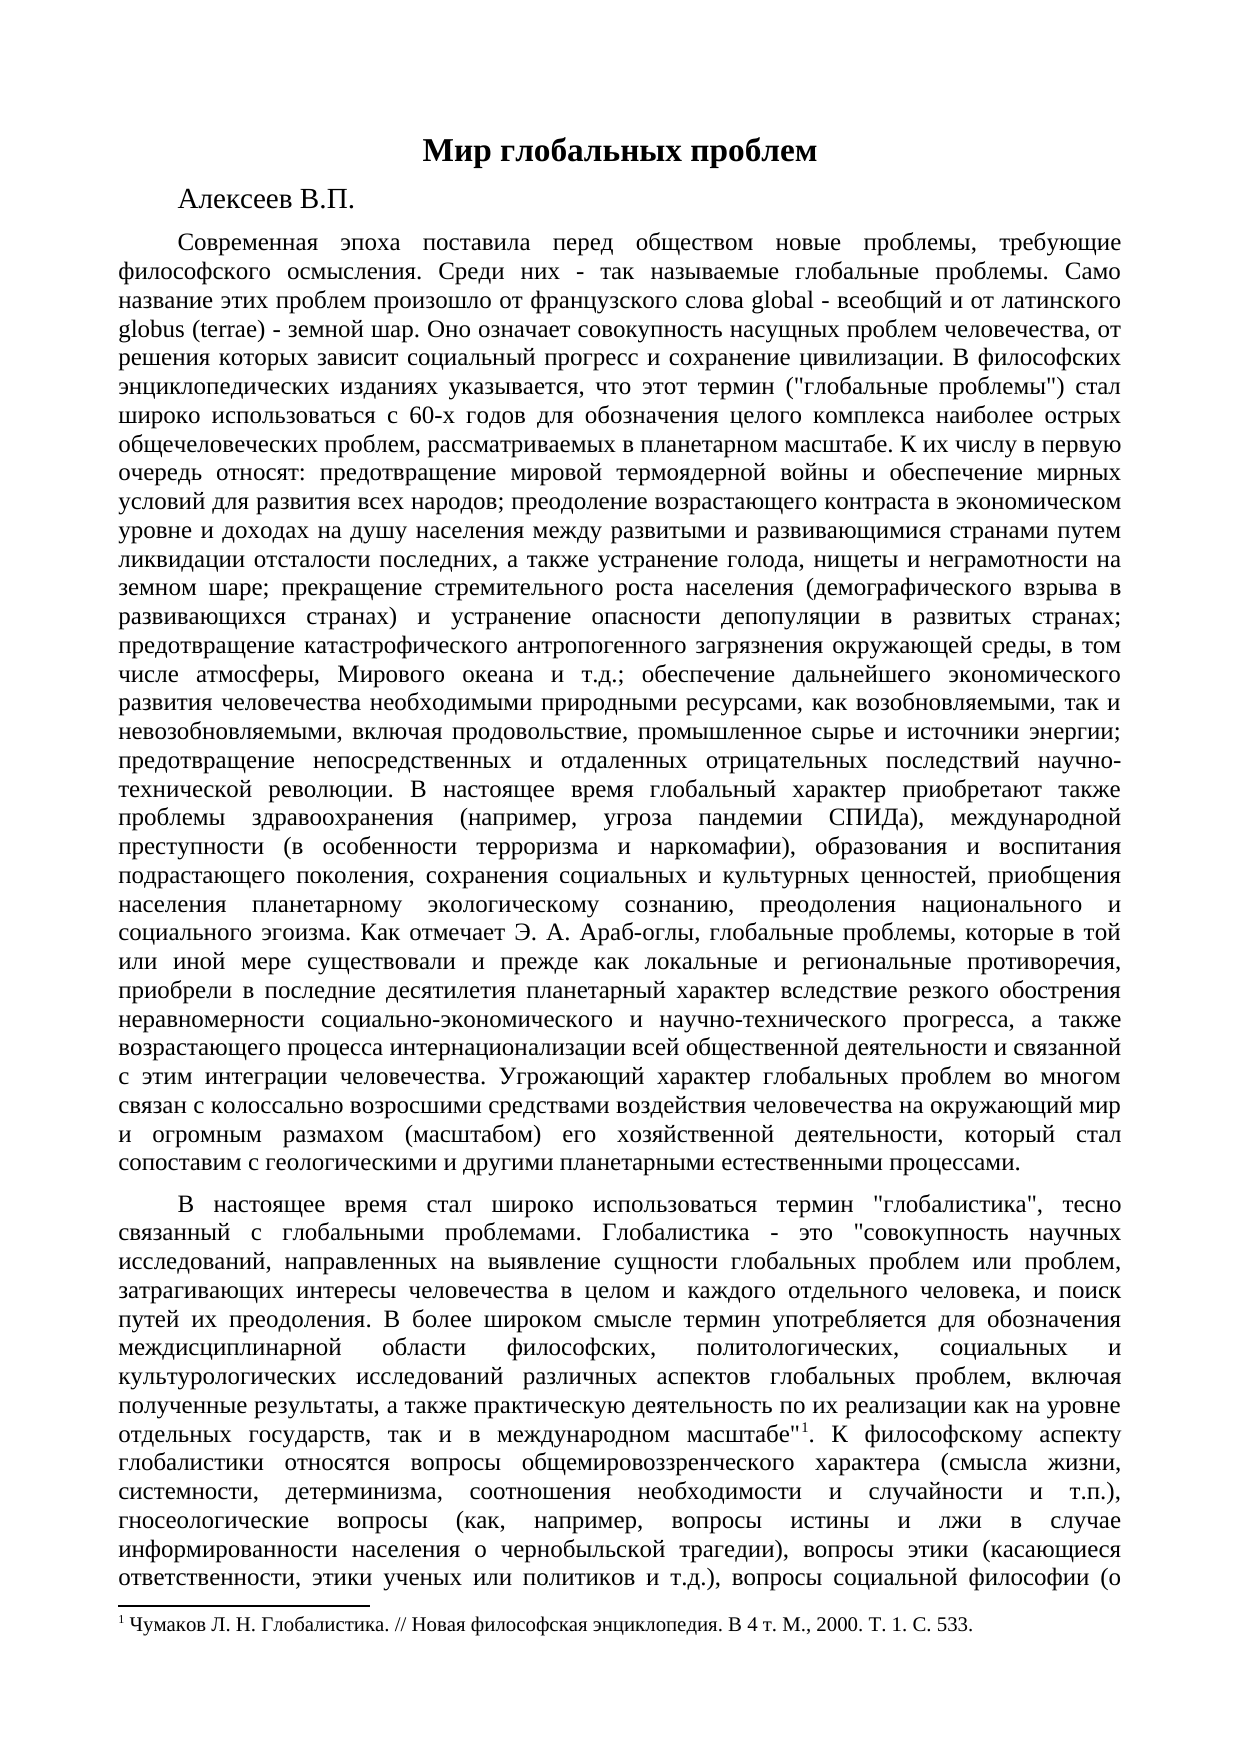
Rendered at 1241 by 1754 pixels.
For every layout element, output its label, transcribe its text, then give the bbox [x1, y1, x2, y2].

text Мир глобальных проблем [118, 131, 1122, 169]
text Алексеев В.П. [118, 181, 1122, 215]
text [118, 1189, 1122, 1591]
text Современная эпоха поставила перед обществом новые проблемы, требующие философского осмысления. Среди них - так называемые глобальные проблемы. Само название этих проблем произошло от французского слова global - всеобщий и от латинского globus (terrae) - земной шар. Оно означает совокупность насущных проблем человечества, от решения которых зависит социальный прогресс и сохранение цивилизации. В философских энциклопедических изданиях указывается, что этот термин ("глобальные проблемы") стал широко использоваться с 60-х годов для обозначения целого комплекса наиболее острых общечеловеческих проблем, рассматриваемых в планетарном масштабе. К их числу в первую очередь относят: предотвращение мировой термоядерной войны и обеспечение мирных условий для развития всех народов; преодоление возрастающего контраста в экономическом уровне и доходах на душу населения между развитыми и развивающимися странами путем ликвидации отсталости последних, а также устранение голода, нищеты и неграмотности на земном шаре; прекращение стремительного роста населения (демографического взрыва в развивающихся странах) и устранение опасности депопуляции в развитых странах; предотвращение катастрофического антропогенного загрязнения окружающей среды, в том числе атмосферы, Мирового океана и т.д.; обеспечение дальнейшего экономического развития человечества необходимыми природными ресурсами, как возобновляемыми, так и невозобновляемыми, включая продовольствие, промышленное сырье и источники энергии; предотвращение непосредственных и отдаленных отрицательных последствий научно-технической революции. В настоящее время глобальный характер приобретают также проблемы здравоохранения (например, угроза пандемии СПИДа), международной преступности (в особенности терроризма и наркомафии), образования и воспитания подрастающего поколения, сохранения социальных и культурных ценностей, приобщения населения планетарному экологическому сознанию, преодоления национального и социального эгоизма. Как отмечает Э. А. Араб-оглы, глобальные проблемы, которые в той или иной мере существовали и прежде как локальные и региональные противоречия, приобрели в последние десятилетия планетарный характер вследствие резкого обострения неравномерности социально-экономического и научно-технического прогресса, а также возрастающего процесса интернационализации всей общественной деятельности и связанной с этим интеграции человечества. Угрожающий характер глобальных проблем во многом связан с колоссально возросшими средствами воздействия человечества на окружающий мир и огромным размахом (масштабом) его хозяйственной деятельности, который стал сопоставим с геологическими и другими планетарными естественными процессами. [118, 227, 1122, 1176]
